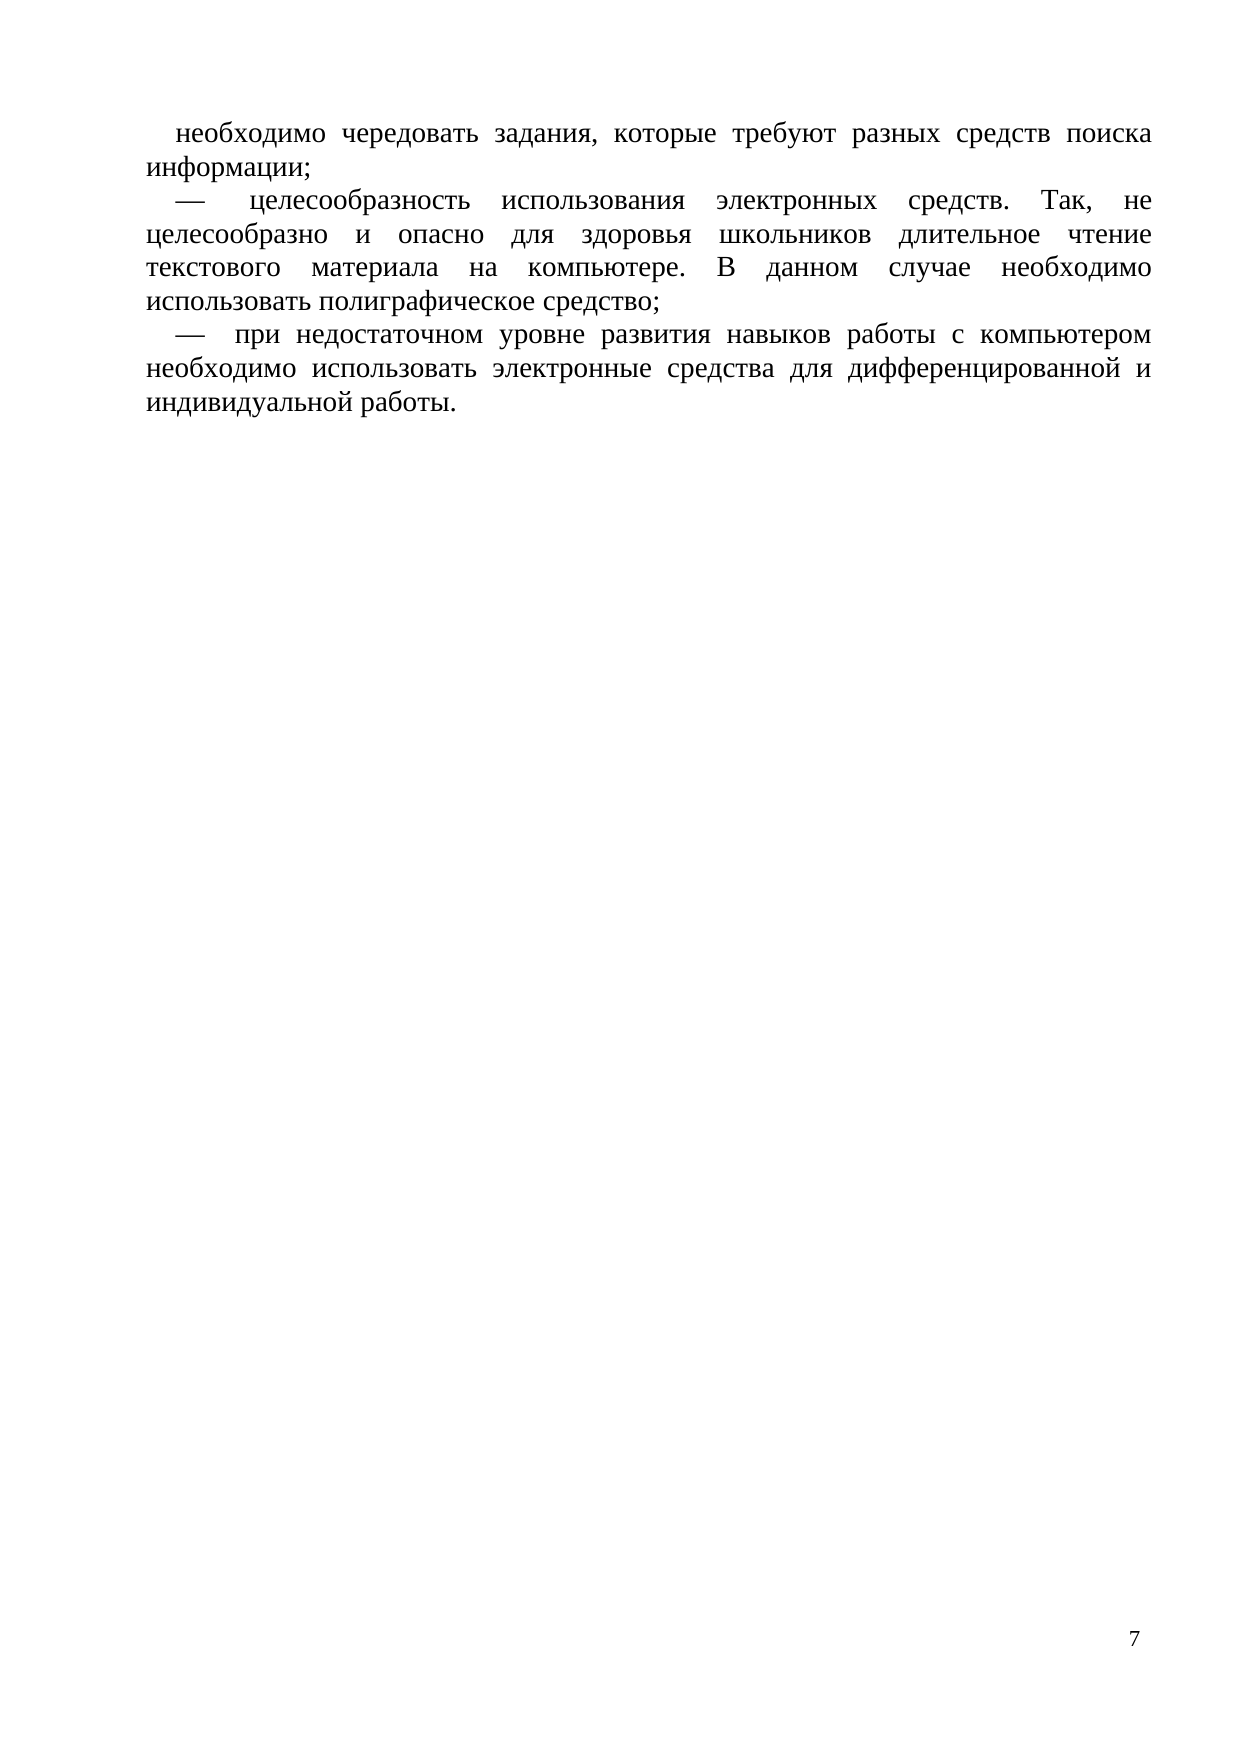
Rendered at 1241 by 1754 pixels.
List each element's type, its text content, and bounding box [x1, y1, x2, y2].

text необходимо чередовать задания, которые требуют разных средств поиска информации; [146, 115, 1152, 182]
list целесообразность использования электронных средств. Так, не целесообразно и опасно для здоровья школьников длительное чтение текстового материала на компьютере. В данном случае необходимо использовать полиграфическое средство; [146, 182, 1152, 317]
list при недостаточном уровне развития навыков работы с компьютером необходимо использовать электронные средства для дифференцированной и индивидуальной работы. [146, 317, 1152, 417]
